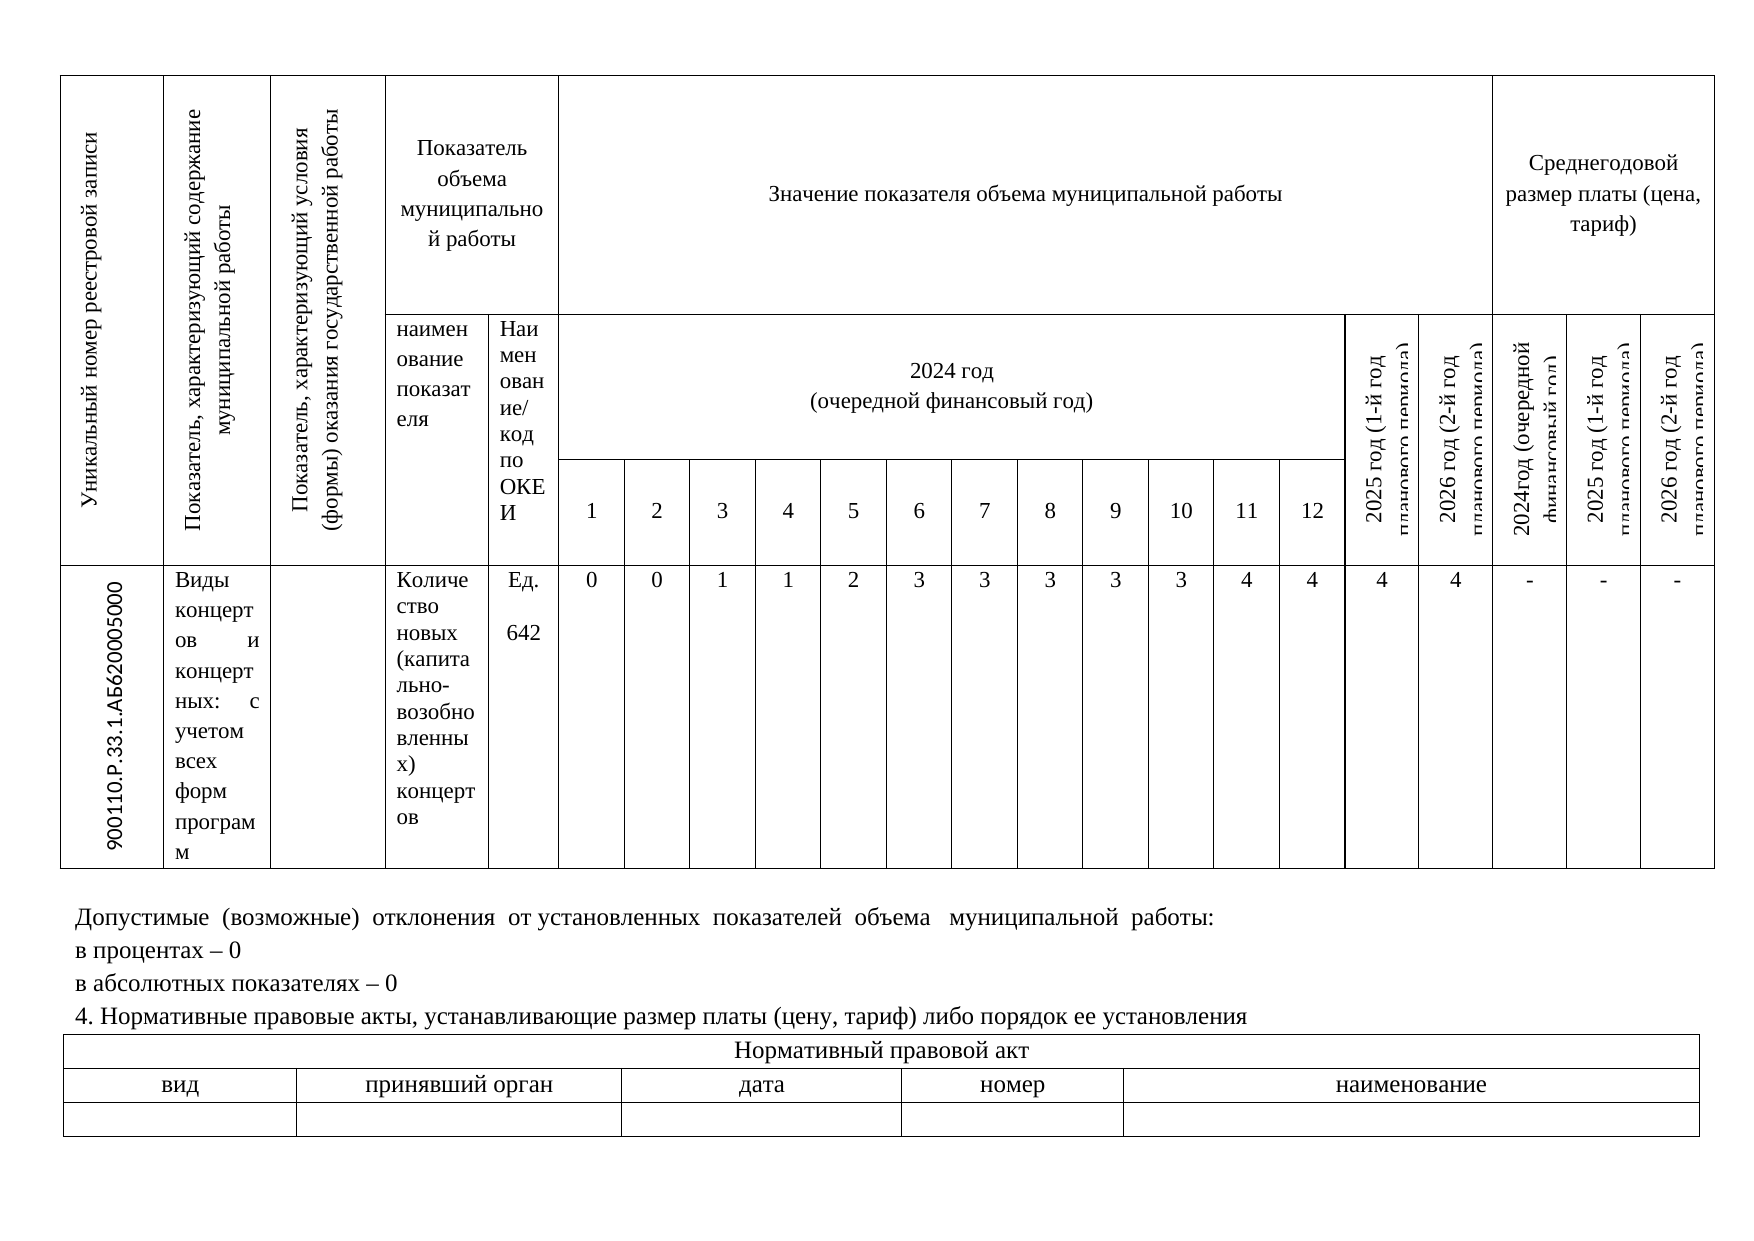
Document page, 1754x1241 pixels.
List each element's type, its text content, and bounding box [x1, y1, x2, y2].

table_header Показатель, характеризующий содержание муниципальной работы [164, 76, 270, 565]
table_cell 6 [887, 460, 951, 565]
table_header Уникальный номер реестровой записи [61, 76, 163, 565]
table_cell 2025 год (1-й год планового периода) [1567, 315, 1640, 565]
table_cell 11 [1214, 460, 1279, 565]
table_cell номер [902, 1069, 1123, 1102]
table_cell [622, 1103, 901, 1136]
table_cell 4 [756, 460, 820, 565]
table_cell 3 [887, 566, 951, 868]
table_cell вид [64, 1069, 296, 1102]
text в абсолютных показателях – 0 [75, 968, 1679, 997]
table_cell 7 [952, 460, 1017, 565]
table_cell Виды концертов и концертных: с учетом всех форм программ [164, 566, 270, 868]
table_cell 2026 год (2-й год планового периода) [1641, 315, 1714, 565]
table_cell 9 [1083, 460, 1148, 565]
table_header Показатель, характеризующий условия (формы) оказания государственной работы [271, 76, 385, 565]
table_cell 2 [625, 460, 689, 565]
table_cell 4 [1214, 566, 1279, 868]
table_cell 5 [821, 460, 886, 565]
table_header Среднегодовой размер платы (цена, тариф) [1493, 76, 1714, 314]
table_cell 3 [1149, 566, 1213, 868]
table_cell 2024год (очередной финансовый год) [1493, 315, 1566, 565]
table_cell Количество новых (капитально-возобновленных) концертов [386, 566, 488, 868]
table_cell 10 [1149, 460, 1213, 565]
table_header Значение показателя объема муниципальной работы [559, 76, 1492, 314]
table_cell принявший орган [297, 1069, 621, 1102]
table_header Показатель объема муниципальной работы [386, 76, 558, 314]
table_cell 1 [756, 566, 820, 868]
table_cell - [1493, 566, 1566, 868]
table_cell наименование показателя [386, 315, 488, 565]
table_cell 900110.Р.33.1.АБ620005000 [61, 566, 163, 868]
table_cell 0 [625, 566, 689, 868]
table_cell Наименование/ код по ОКЕИ [489, 315, 558, 565]
table_cell - [1567, 566, 1640, 868]
table_cell 3 [690, 460, 755, 565]
table_cell 0 [559, 566, 624, 868]
table_cell [64, 1103, 296, 1136]
table_cell дата [622, 1069, 901, 1102]
table_cell 3 [952, 566, 1017, 868]
table_cell 2025 год (1-й год планового периода) [1346, 315, 1418, 565]
table_cell 3 [1018, 566, 1082, 868]
text 4. Нормативные правовые акты, устанавливающие размер платы (цену, тариф) либо порядок ее установления [75, 1001, 1679, 1030]
table_cell 4 [1419, 566, 1492, 868]
table_cell 2026 год (2-й год планового периода) [1419, 315, 1492, 565]
table_cell [271, 566, 385, 868]
table_cell 4 [1346, 566, 1418, 868]
table_cell наименование [1124, 1069, 1699, 1102]
table_header Нормативный правовой акт [64, 1035, 1699, 1068]
table_cell 4 [1280, 566, 1344, 868]
table_cell 2 [821, 566, 886, 868]
table_cell [902, 1103, 1123, 1136]
table_cell 3 [1083, 566, 1148, 868]
table_cell 8 [1018, 460, 1082, 565]
table_cell 2024 год (очередной финансовый год) [559, 315, 1344, 459]
table_cell [297, 1103, 621, 1136]
text Допустимые (возможные) отклонения от установленных показателей объема муниципальной работы: [75, 902, 1679, 931]
table_cell 1 [559, 460, 624, 565]
table_cell [1124, 1103, 1699, 1136]
text в процентах – 0 [75, 935, 1679, 964]
table_cell Ед. 642 [489, 566, 558, 868]
table_cell 1 [690, 566, 755, 868]
table_cell 12 [1280, 460, 1344, 565]
table_cell - [1641, 566, 1714, 868]
